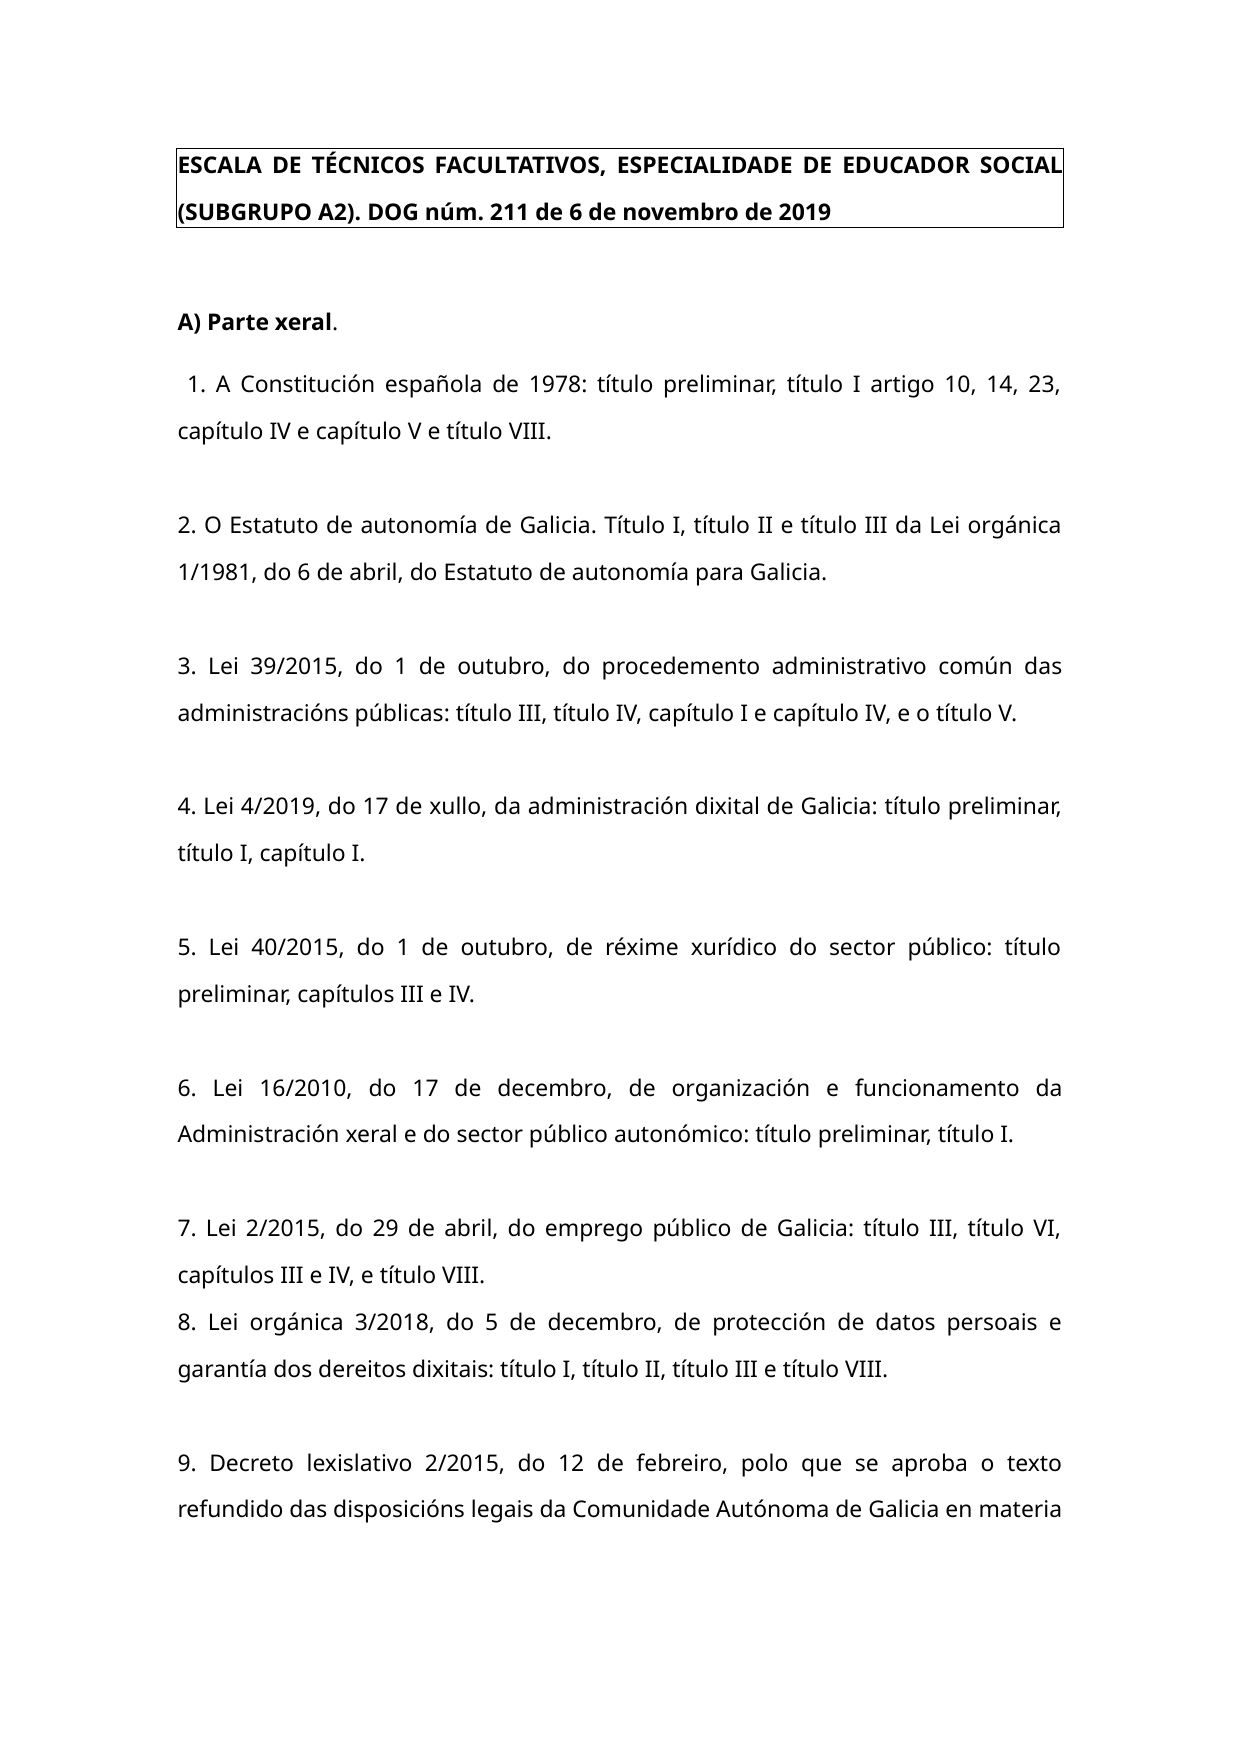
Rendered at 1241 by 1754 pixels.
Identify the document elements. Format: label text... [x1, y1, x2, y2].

text ESCALA DE TÉCNICOS FACULTATIVOS, ESPECIALIDADE DE EDUCADOR SOCIAL (SUBGRUPO A2). DOG núm. 211 de 6 de novembro de 2019 [177, 149, 1063, 227]
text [177, 1447, 1063, 1525]
text 7. Lei 2/2015, do 29 de abril, do emprego público de Galicia: título III, título VI, capítulos III e IV, e título VIII. [177, 1212, 1063, 1290]
text 4. Lei 4/2019, do 17 de xullo, da administración dixital de Galicia: título preliminar, título I, capítulo I. [177, 790, 1063, 868]
text 6. Lei 16/2010, do 17 de decembro, de organización e funcionamento da Administración xeral e do sector público autonómico: título preliminar, título I. [177, 1072, 1063, 1150]
text 1. A Constitución española de 1978: título preliminar, título I artigo 10, 14, 23, capítulo IV e capítulo V e título VIII. [177, 368, 1063, 447]
text 5. Lei 40/2015, do 1 de outubro, de réxime xurídico do sector público: título preliminar, capítulos III e IV. [177, 931, 1063, 1009]
text 2. O Estatuto de autonomía de Galicia. Título I, título II e título III da Lei orgánica 1/1981, do 6 de abril, do Estatuto de autonomía para Galicia. [177, 509, 1063, 587]
text 3. Lei 39/2015, do 1 de outubro, do procedemento administrativo común das administracións públicas: título III, título IV, capítulo I e capítulo IV, e o título V. [177, 650, 1063, 728]
text A) Parte xeral. [177, 306, 1063, 337]
text 8. Lei orgánica 3/2018, do 5 de decembro, de protección de datos persoais e garantía dos dereitos dixitais: título I, título II, título III e título VIII. [177, 1306, 1063, 1384]
